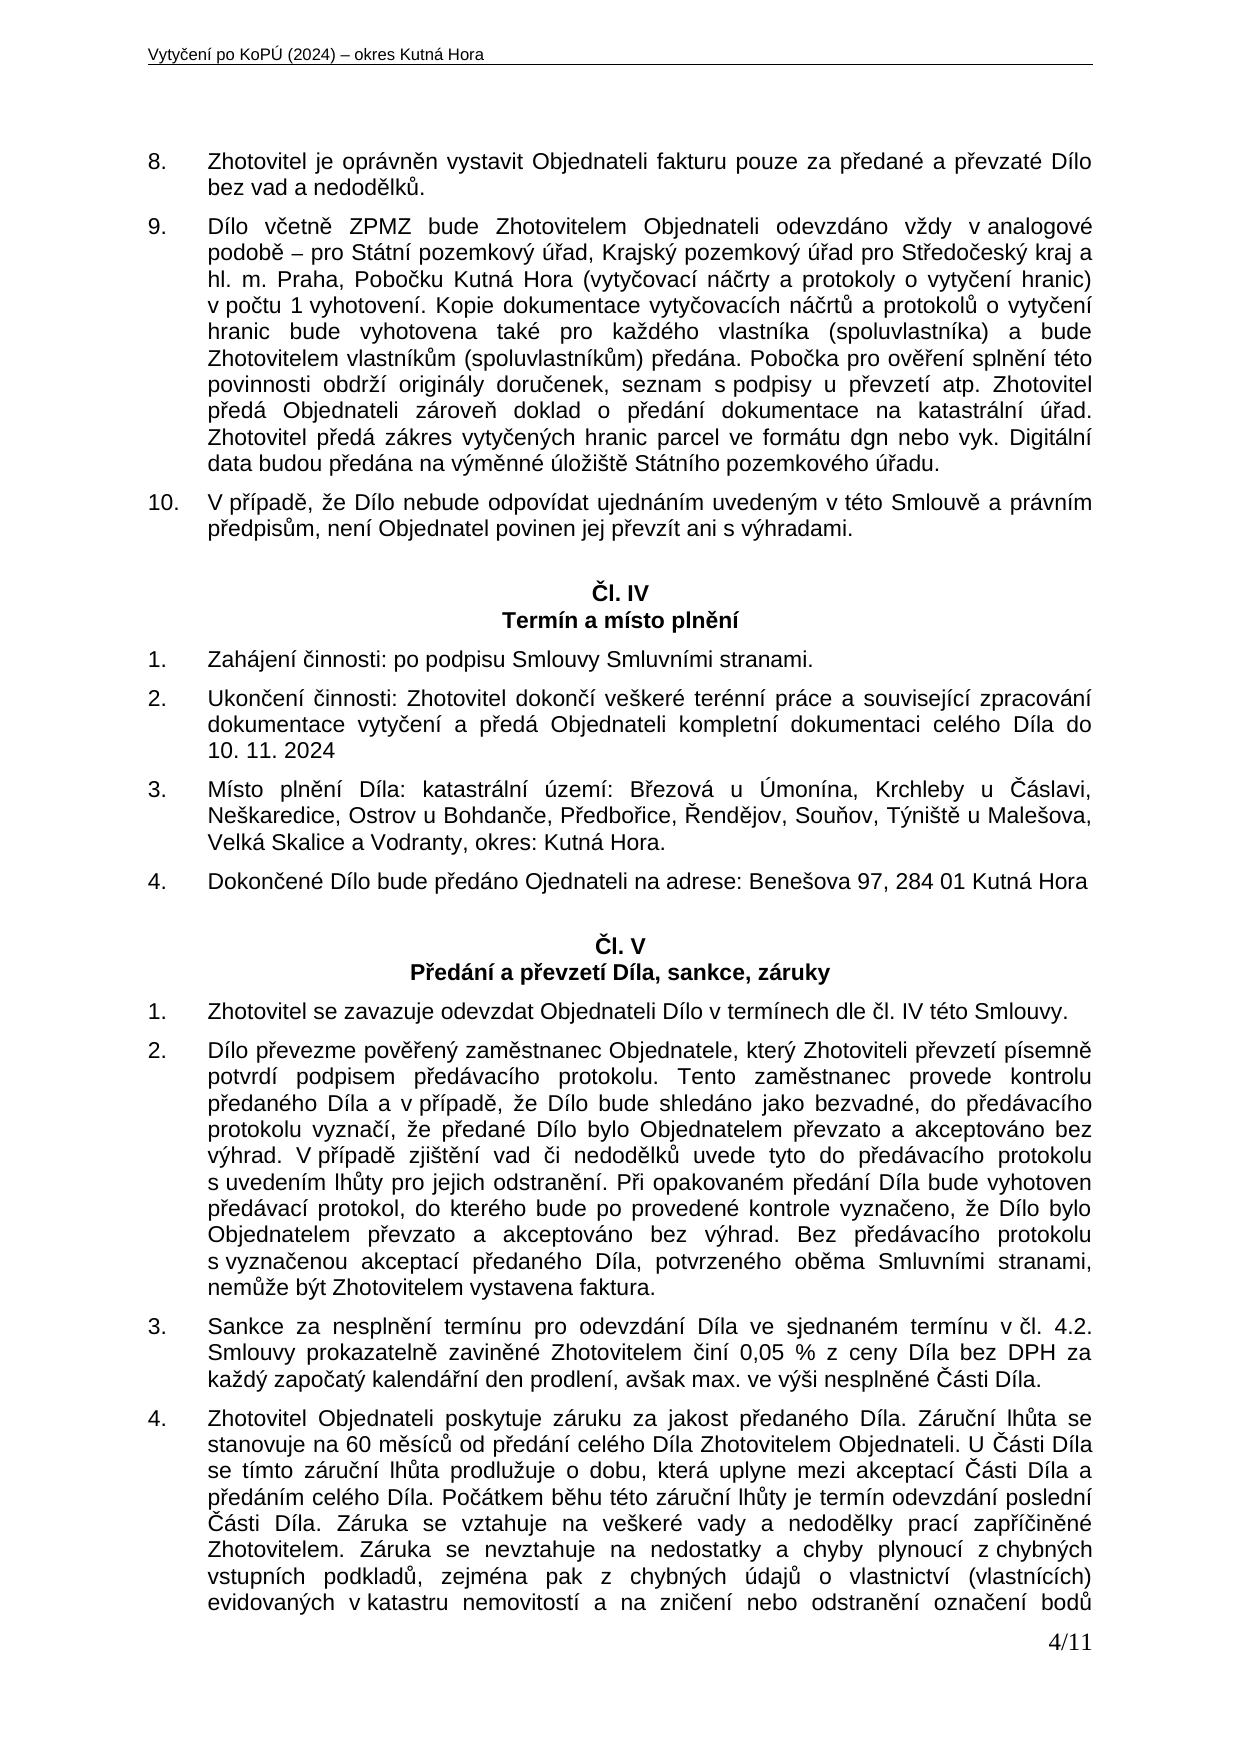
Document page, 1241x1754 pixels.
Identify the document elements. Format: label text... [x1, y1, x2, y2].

list Dílo převezme pověřený zaměstnanec Objednatele, který Zhotoviteli převzetí písemně potvrdí podpisem předávacího protokolu. Tento zaměstnanec provede kontrolu předaného Díla a v případě, že Dílo bude shledáno jako bezvadné, do předávacího protokolu vyznačí, že předané Dílo bylo Objednatelem převzato a akceptováno bez výhrad. V případě zjištění vad či nedodělků uvede tyto do předávacího protokolu s uvedením lhůty pro jejich odstranění. Při opakovaném předání Díla bude vyhotoven předávací protokol, do kterého bude po provedené kontrole vyznačeno, že Dílo bylo Objednatelem převzato a akceptováno bez výhrad. Bez předávacího protokolu s vyznačenou akceptací předaného Díla, potvrzeného oběma Smluvními stranami, nemůže být Zhotovitelem vystavena faktura. [148, 1037, 1093, 1300]
subtitle Čl. V [148, 933, 1093, 959]
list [148, 1404, 1093, 1615]
list Místo plnění Díla: katastrální území: Březová u Úmonína, Krchleby u Čáslavi, Neškaredice, Ostrov u Bohdanče, Předbořice, Řendějov, Souňov, Týniště u Malešova, Velká Skalice a Vodranty, okres: Kutná Hora. [148, 776, 1093, 855]
list Dokončené Dílo bude předáno Ojednateli na adrese: Benešova 97, 284 01 Kutná Hora [148, 868, 1093, 894]
list Dílo včetně ZPMZ bude Zhotovitelem Objednateli odevzdáno vždy v analogové podobě – pro Státní pozemkový úřad, Krajský pozemkový úřad pro Středočeský kraj a hl. m. Praha, Pobočku Kutná Hora (vytyčovací náčrty a protokoly o vytyčení hranic) v počtu 1 vyhotovení. Kopie dokumentace vytyčovacích náčrtů a protokolů o vytyčení hranic bude vyhotovena také pro každého vlastníka (spoluvlastníka) a bude Zhotovitelem vlastníkům (spoluvlastníkům) předána. Pobočka pro ověření splnění této povinnosti obdrží originály doručenek, seznam s podpisy u převzetí atp. Zhotovitel předá Objednateli zároveň doklad o předání dokumentace na katastrální úřad. Zhotovitel předá zákres vytyčených hranic parcel ve formátu dgn nebo vyk. Digitální data budou předána na výměnné úložiště Státního pozemkového úřadu. [148, 213, 1093, 476]
list V případě, že Dílo nebude odpovídat ujednáním uvedeným v této Smlouvě a právním předpisům, není Objednatel povinen jej převzít ani s výhradami. [148, 489, 1093, 542]
list Zhotovitel se zavazuje odevzdat Objednateli Dílo v termínech dle čl. IV této Smlouvy. [148, 998, 1093, 1024]
list Sankce za nesplnění termínu pro odevzdání Díla ve sjednaném termínu v čl. 4.2. Smlouvy prokazatelně zaviněné Zhotovitelem činí 0,05 % z ceny Díla bez DPH za každý započatý kalendářní den prodlení, avšak max. ve výši nesplněné Části Díla. [148, 1313, 1093, 1392]
subtitle Předání a převzetí Díla, sankce, záruky [148, 959, 1093, 986]
subtitle Čl. IV [148, 580, 1093, 607]
list Zhotovitel je oprávněn vystavit Objednateli fakturu pouze za předané a převzaté Dílo bez vad a nedodělků. [148, 148, 1093, 200]
list Zahájení činnosti: po podpisu Smlouvy Smluvními stranami. [148, 646, 1093, 672]
subtitle Termín a místo plnění [148, 607, 1093, 633]
list Ukončení činnosti: Zhotovitel dokončí veškeré terénní práce a související zpracování dokumentace vytyčení a předá Objednateli kompletní dokumentaci celého Díla do 10. 11. 2024 [148, 684, 1093, 763]
